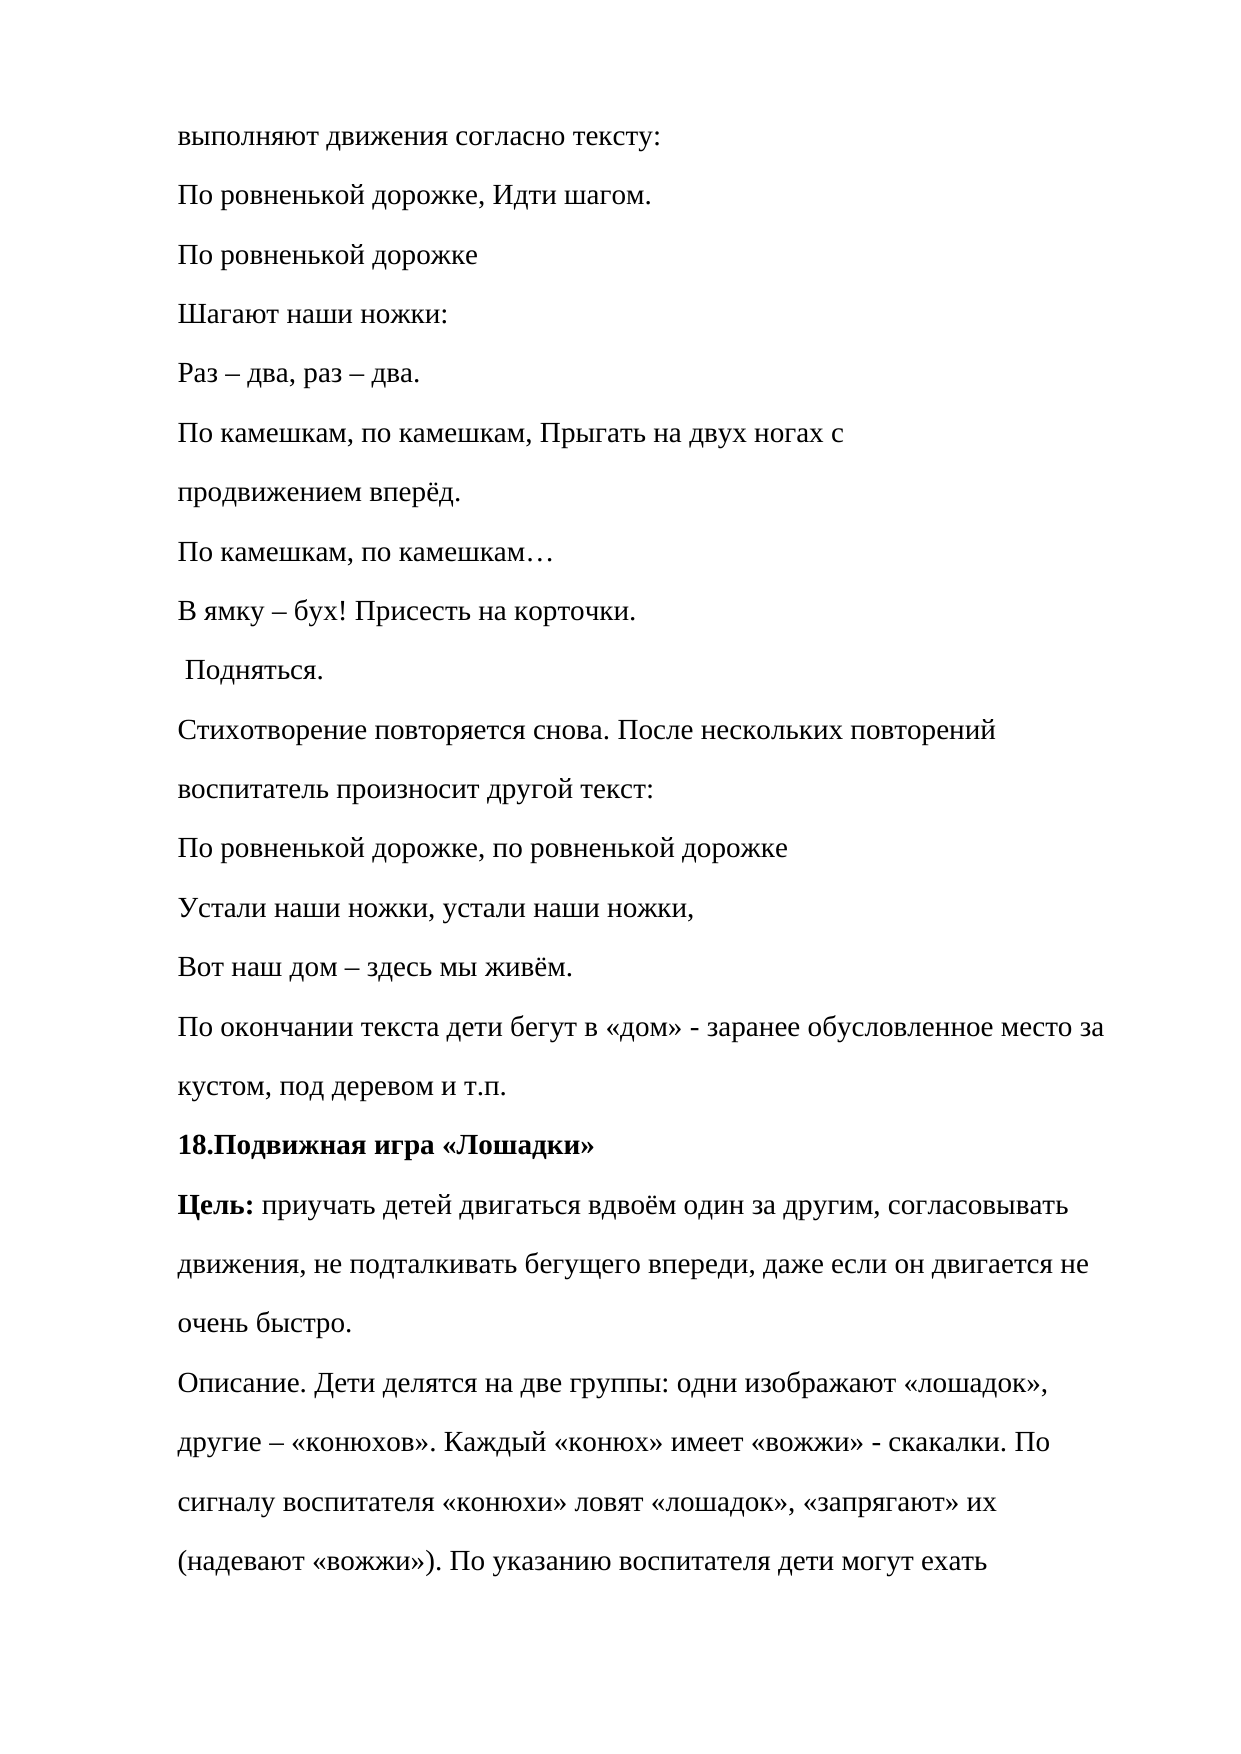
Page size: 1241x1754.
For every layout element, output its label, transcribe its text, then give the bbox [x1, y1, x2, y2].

text 18.Подвижная игра «Лошадки» [177, 1127, 1152, 1161]
text Вот наш дом – здесь мы живём. [177, 949, 1152, 983]
text По ровненькой дорожке [177, 237, 1152, 270]
text По ровненькой дорожке, по ровненькой дорожке [177, 831, 1152, 864]
text сигналу воспитателя «конюхи» ловят «лошадок», «запрягают» их [177, 1484, 1152, 1517]
text кустом, под деревом и т.п. [177, 1068, 1152, 1102]
text (надевают «вожжи»). По указанию воспитателя дети могут ехать [177, 1543, 1152, 1577]
text По ровненькой дорожке, Идти шагом. [177, 177, 1152, 211]
text Подняться. [177, 652, 1152, 686]
text продвижением вперёд. [177, 474, 1152, 508]
text Раз – два, раз – два. [177, 356, 1152, 389]
text очень быстро. [177, 1306, 1152, 1339]
text Описание. Дети делятся на две группы: одни изображают «лошадок», [177, 1365, 1152, 1398]
text Цель: приучать детей двигаться вдвоём один за другим, согласовывать [177, 1187, 1152, 1220]
text движения, не подталкивать бегущего впереди, даже если он двигается не [177, 1246, 1152, 1280]
text выполняют движения согласно тексту: [177, 118, 1152, 152]
text Стихотворение повторяется снова. После нескольких повторений [177, 712, 1152, 745]
text По окончании текста дети бегут в «дом» - заранее обусловленное место за [177, 1009, 1152, 1042]
text По камешкам, по камешкам, Прыгать на двух ногах с [177, 415, 1152, 448]
text В ямку – бух! Присесть на корточки. [177, 593, 1152, 627]
text Устали наши ножки, устали наши ножки, [177, 890, 1152, 923]
text воспитатель произносит другой текст: [177, 771, 1152, 805]
text Шагают наши ножки: [177, 296, 1152, 330]
text По камешкам, по камешкам… [177, 534, 1152, 567]
text другие – «конюхов». Каждый «конюх» имеет «вожжи» - скакалки. По [177, 1424, 1152, 1458]
